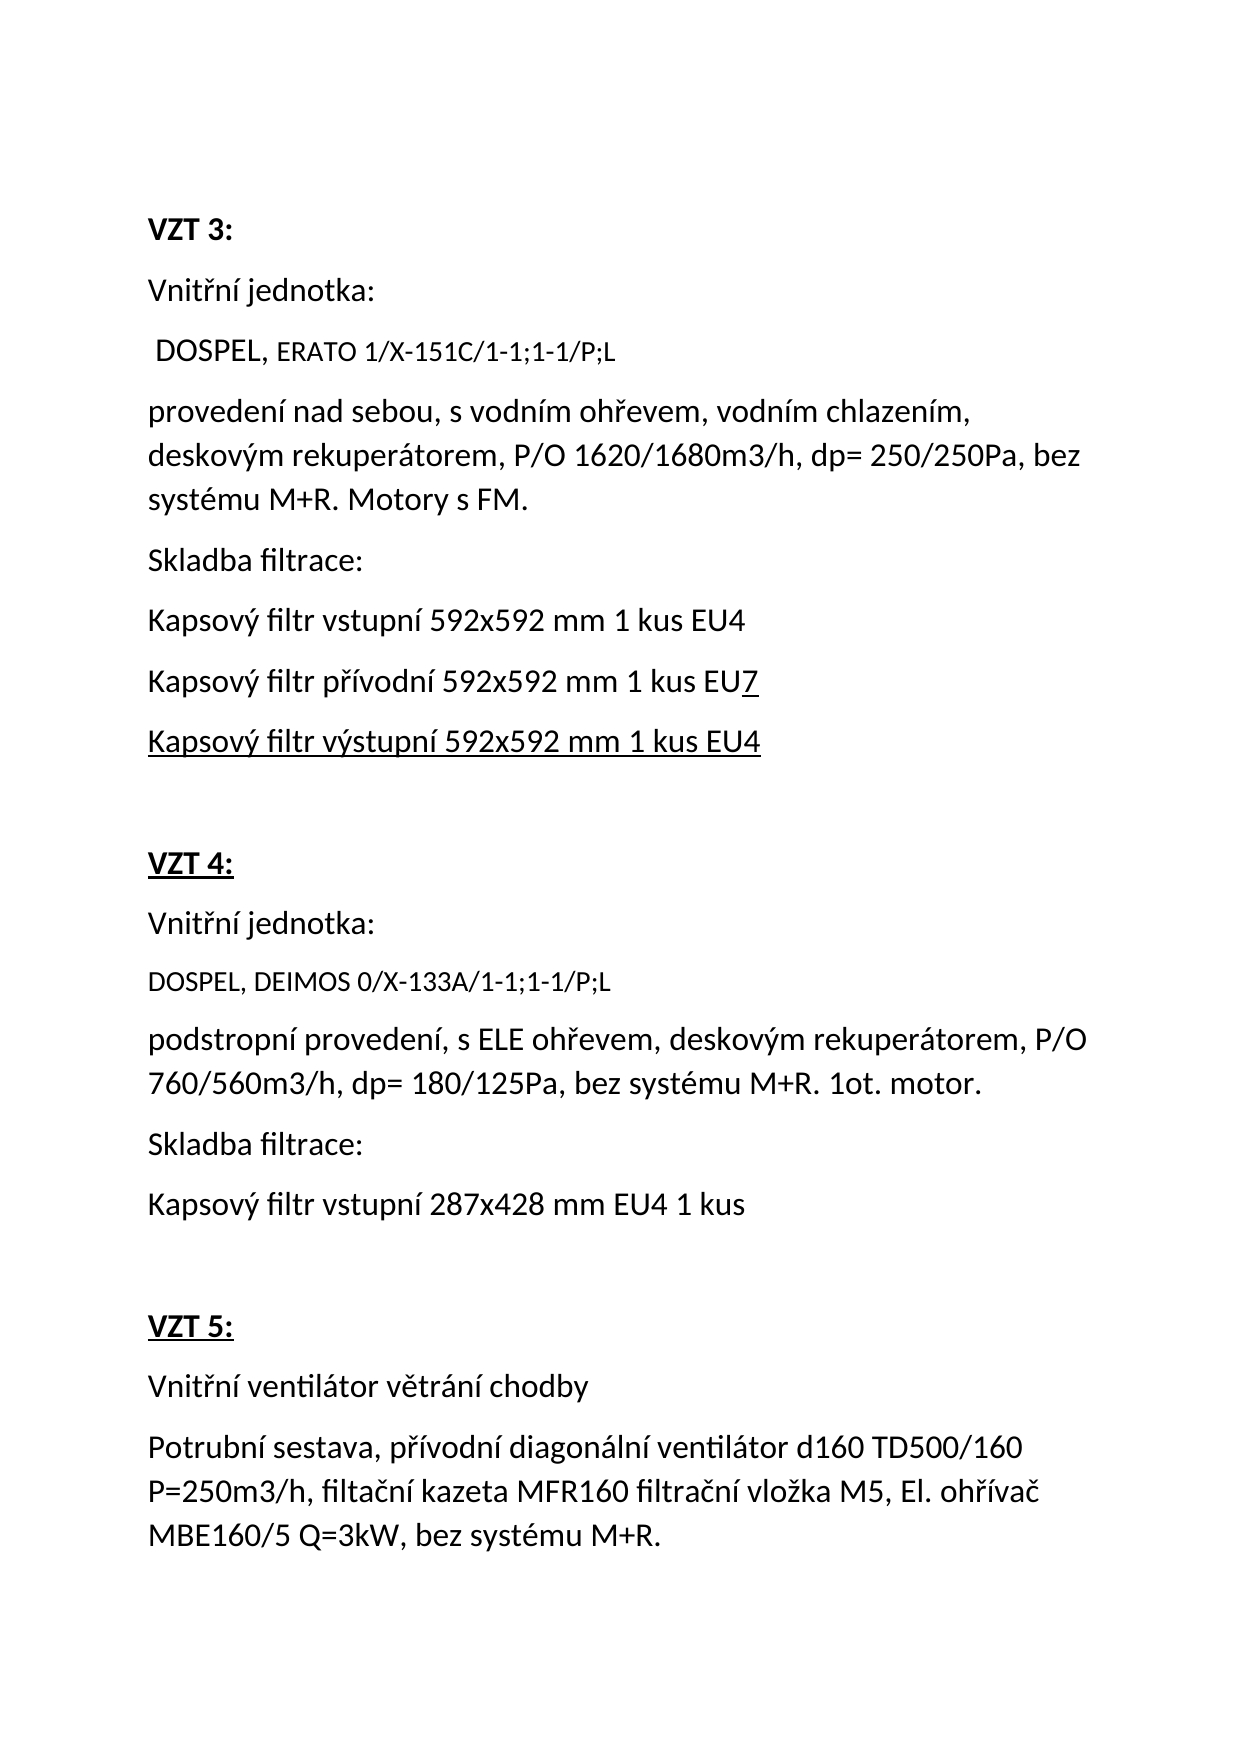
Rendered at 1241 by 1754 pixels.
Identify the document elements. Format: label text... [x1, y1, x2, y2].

text Potrubní sestava, přívodní diagonální ventilátor d160 TD500/160 P=250m3/h, filtační kazeta MFR160 filtrační vložka M5, El. ohřívač MBE160/5 Q=3kW, bez systému M+R. [148, 1426, 1093, 1554]
text VZT 4: [148, 842, 1093, 882]
text VZT 3: [148, 208, 1093, 249]
text Skladba filtrace: [148, 539, 1093, 579]
text Kapsový filtr vstupní 592x592 mm 1 kus EU4 [148, 599, 1093, 640]
text Kapsový filtr vstupní 287x428 mm EU4 1 kus [148, 1183, 1093, 1224]
text Skladba filtrace: [148, 1123, 1093, 1163]
text Vnitřní jednotka: [148, 902, 1093, 943]
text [148, 390, 1093, 519]
text VZT 5: [148, 1304, 1093, 1345]
text DOSPEL, ERATO 1/X-151C/1-1;1-1/P;L [148, 329, 1093, 370]
text Vnitřní ventilátor větrání chodby [148, 1365, 1093, 1406]
text Vnitřní jednotka: [148, 269, 1093, 309]
text Kapsový filtr přívodní 592x592 mm 1 kus EU7 [148, 660, 1093, 701]
text Kapsový filtr výstupní 592x592 mm 1 kus EU4 [148, 721, 1093, 761]
text DOSPEL, DEIMOS 0/X-133A/1-1;1-1/P;L [148, 963, 1093, 999]
text podstropní provedení, s ELE ohřevem, deskovým rekuperátorem, P/O 760/560m3/h, dp= 180/125Pa, bez systému M+R. 1ot. motor. [148, 1018, 1093, 1103]
